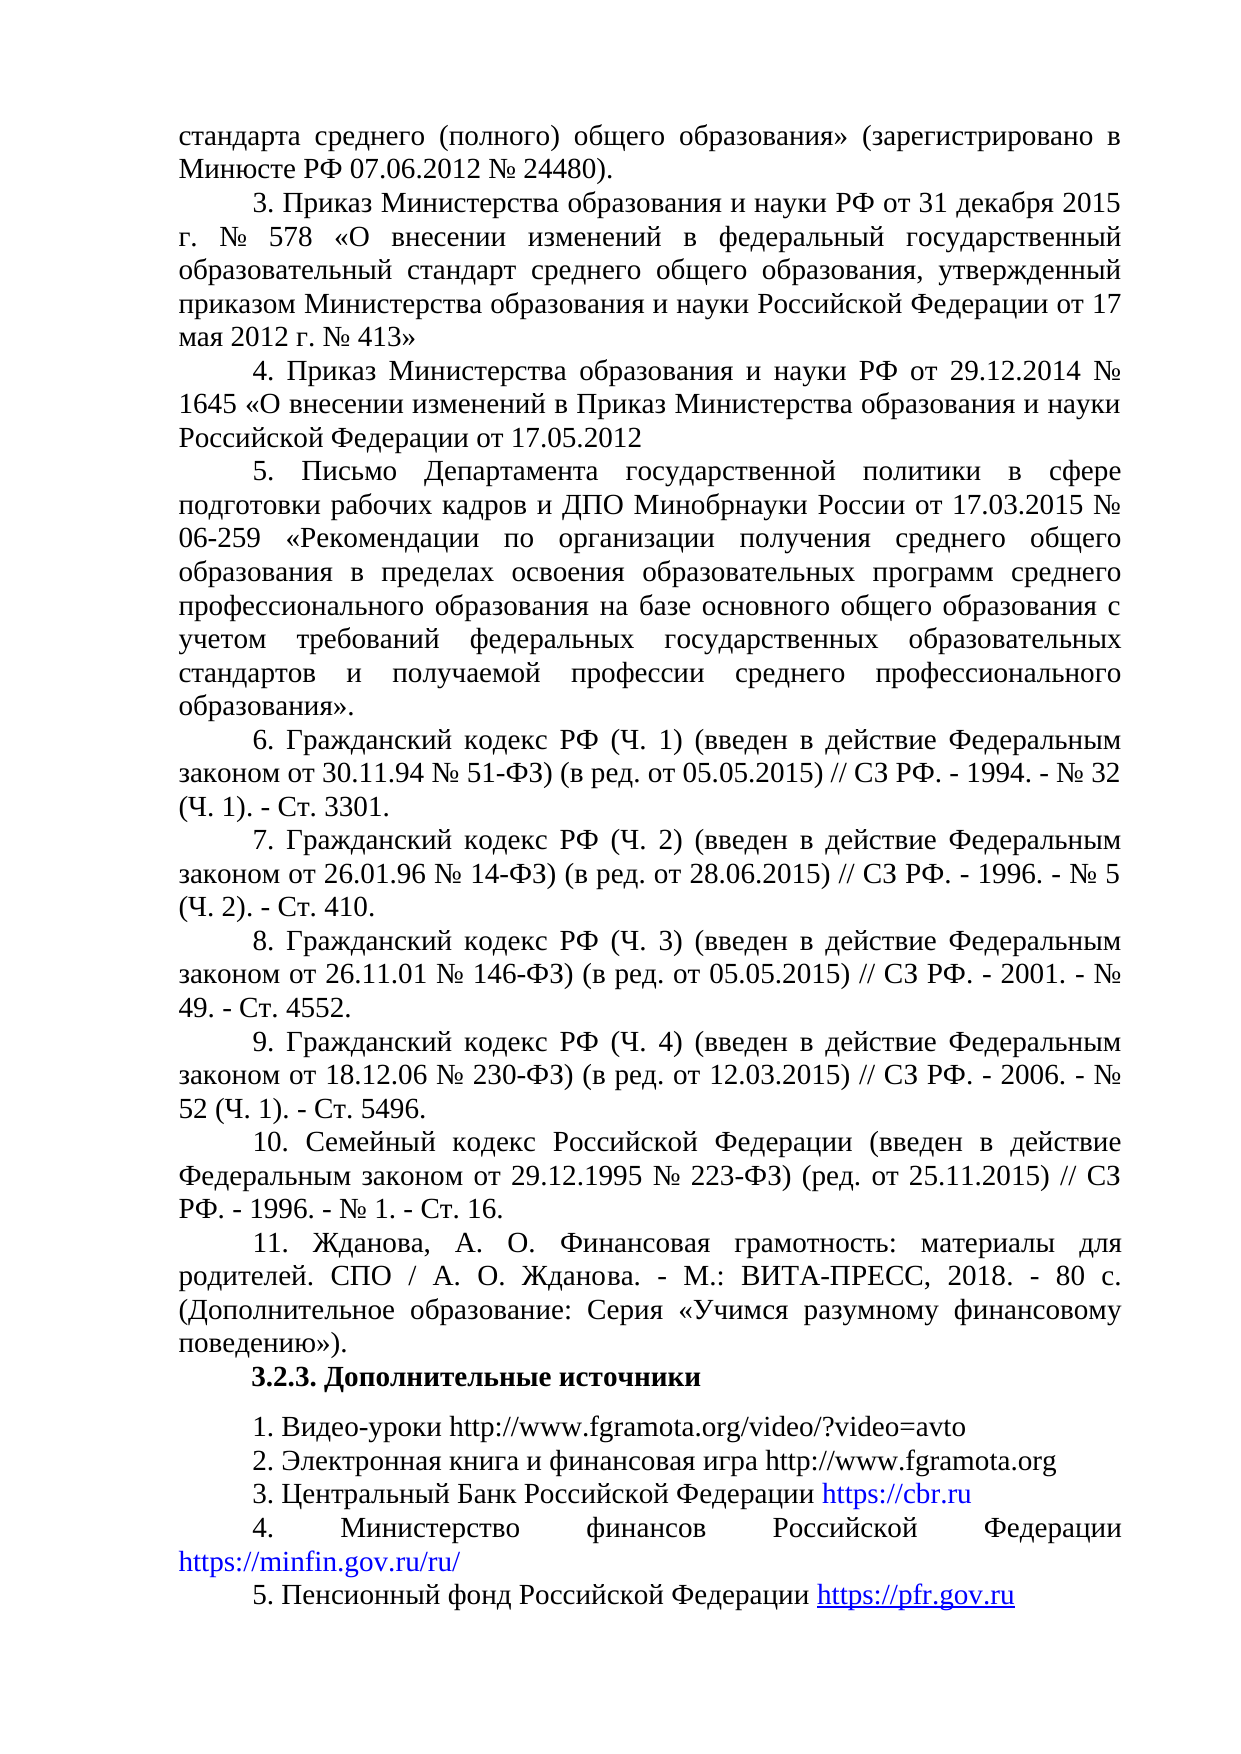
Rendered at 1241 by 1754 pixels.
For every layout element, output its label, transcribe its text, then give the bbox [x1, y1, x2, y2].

text 7. Гражданский кодекс РФ (Ч. 2) (введен в действие Федеральным законом от 26.01.96 № 14-ФЗ) (в ред. от 28.06.2015) // СЗ РФ. - 1996. - № 5 (Ч. 2). - Ст. 410. [178, 822, 1122, 923]
text 4. Приказ Министерства образования и науки РФ от 29.12.2014 № 1645 «О внесении изменений в Приказ Министерства образования и науки Российской Федерации от 17.05.2012 [178, 353, 1122, 453]
text 10. Семейный кодекс Российской Федерации (введен в действие Федеральным законом от 29.12.1995 № 223-ФЗ) (ред. от 25.11.2015) // СЗ РФ. - 1996. - № 1. - Ст. 16. [178, 1124, 1122, 1225]
text 9. Гражданский кодекс РФ (Ч. 4) (введен в действие Федеральным законом от 18.12.06 № 230-ФЗ) (в ред. от 12.03.2015) // СЗ РФ. - 2006. - № 52 (Ч. 1). - Ст. 5496. [178, 1024, 1122, 1124]
text 1. Видео-уроки http://www.fgramota.org/video/?video=avto [178, 1409, 1122, 1443]
text 3.2.3. Дополнительные источники [177, 1359, 1152, 1393]
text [178, 118, 1122, 185]
text 5. Письмо Департамента государственной политики в сфере подготовки рабочих кадров и ДПО Минобрнауки России от 17.03.2015 № 06-259 «Рекомендации по организации получения среднего общего образования в пределах освоения образовательных программ среднего профессионального образования на базе основного общего образования с учетом требований федеральных государственных образовательных стандартов и получаемой профессии среднего профессионального образования». [178, 453, 1122, 722]
text 3. Приказ Министерства образования и науки РФ от 31 декабря 2015 г. № 578 «О внесении изменений в федеральный государственный образовательный стандарт среднего общего образования, утвержденный приказом Министерства образования и науки Российской Федерации от 17 мая 2012 г. № 413» [178, 185, 1122, 353]
text 2. Электронная книга и финансовая игра http://www.fgramota.org [178, 1443, 1122, 1477]
text 8. Гражданский кодекс РФ (Ч. 3) (введен в действие Федеральным законом от 26.11.01 № 146-ФЗ) (в ред. от 05.05.2015) // СЗ РФ. - 2001. - № 49. - Ст. 4552. [178, 923, 1122, 1024]
text 6. Гражданский кодекс РФ (Ч. 1) (введен в действие Федеральным законом от 30.11.94 № 51-ФЗ) (в ред. от 05.05.2015) // СЗ РФ. - 1994. - № 32 (Ч. 1). - Ст. 3301. [178, 722, 1122, 822]
text 4. Министерство финансов Российской Федерации https://minfin.gov.ru/ru/ [178, 1510, 1122, 1577]
text 3. Центральный Банк Российской Федерации https://cbr.ru [178, 1477, 1122, 1510]
text 11. Жданова, А. О. Финансовая грамотность: материалы для родителей. СПО / А. О. Жданова. - М.: ВИТА-ПРЕСС, 2018. - 80 с. (Дополнительное образование: Серия «Учимся разумному финансовому поведению»). [178, 1225, 1122, 1359]
text 5. Пенсионный фонд Российской Федерации https://pfr.gov.ru [178, 1577, 1122, 1611]
